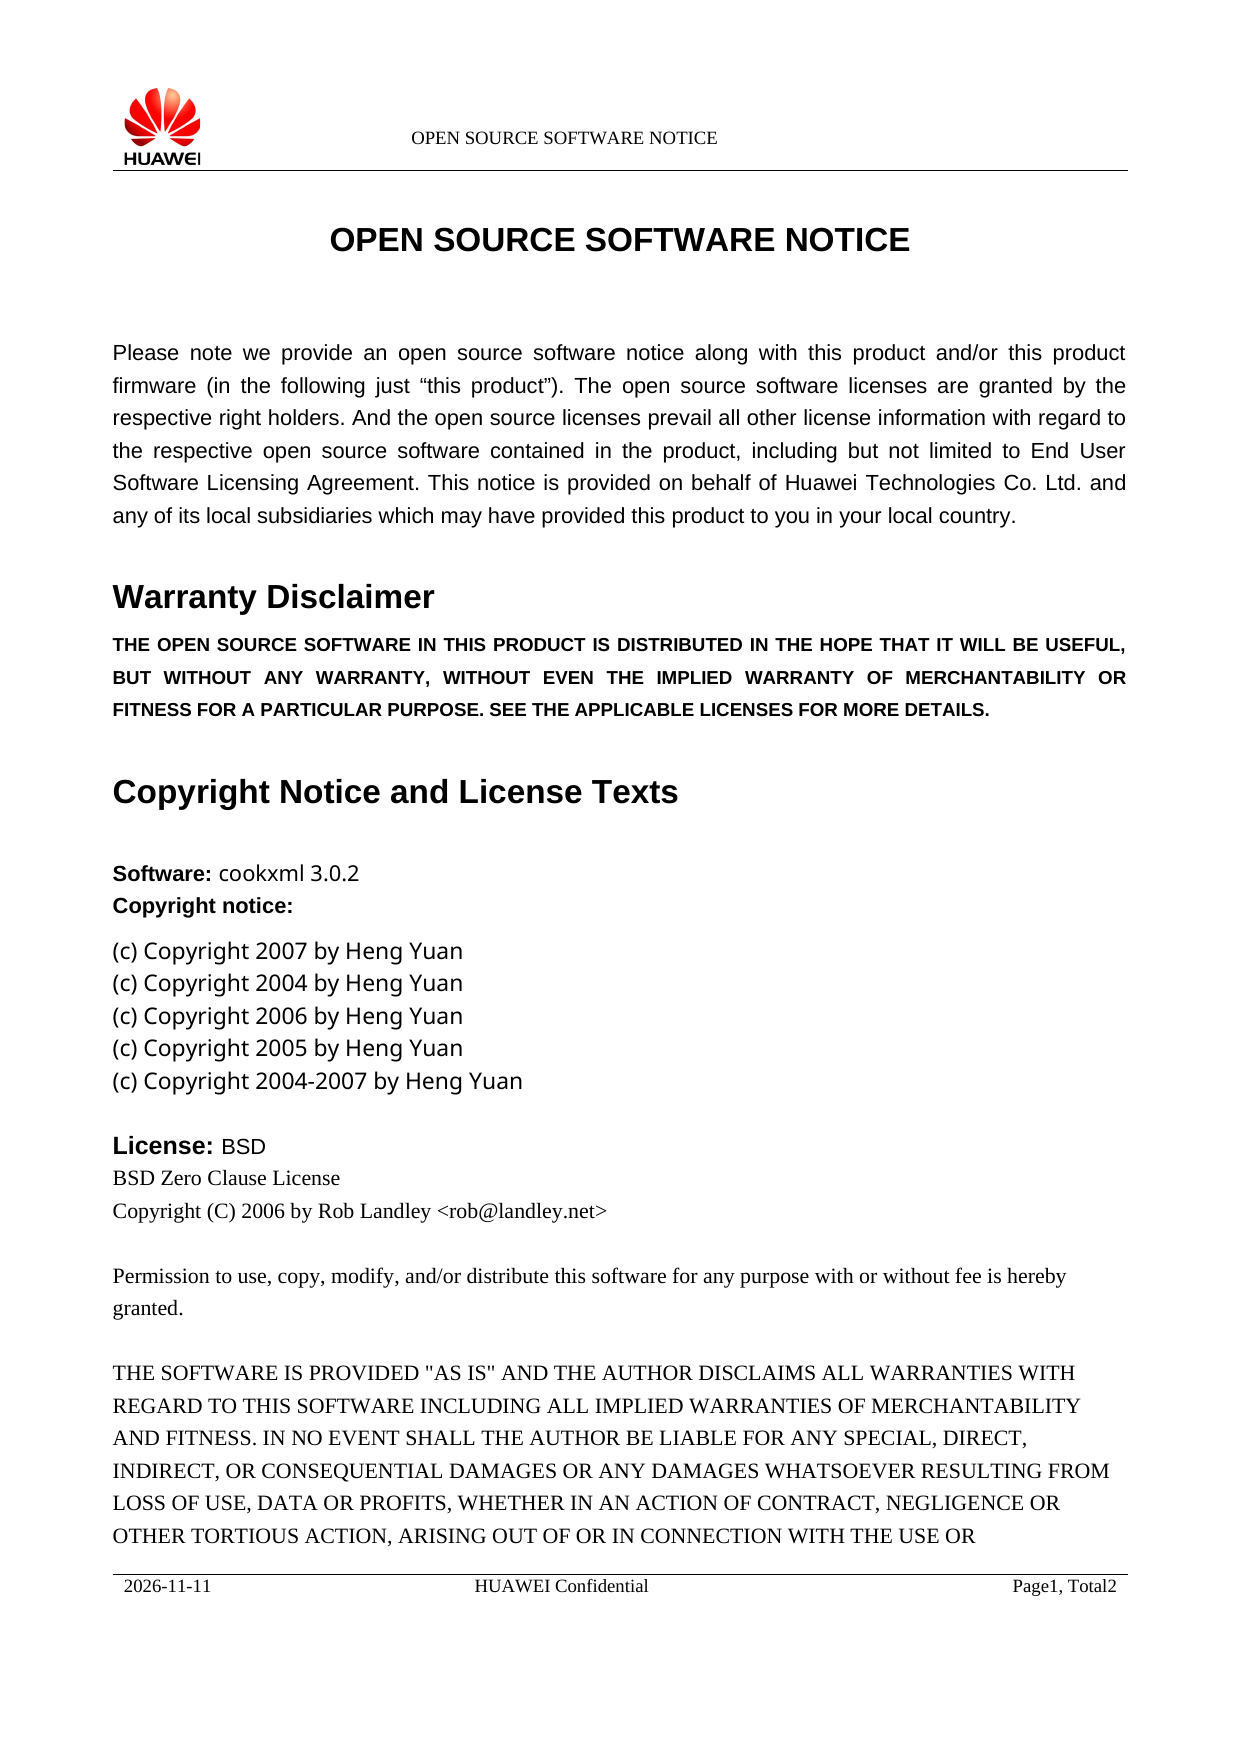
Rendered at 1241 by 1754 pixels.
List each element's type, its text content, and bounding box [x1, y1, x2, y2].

text Please note we provide an open source software notice along with this product and/or this product firmware (in the following just “this product”). The open source software licenses are granted by the respective right holders. And the open source licenses prevail all other license information with regard to the respective open source software contained in the product, including but not limited to End User Software Licensing Agreement. This notice is provided on behalf of Huawei Technologies Co. Ltd. and any of its local subsidiaries which may have provided this product to you in your local country. [112, 336, 1128, 531]
text Copyright Notice and License Texts [112, 759, 1128, 824]
text The open source software in this product is distributed in the hope that it will be useful, but WITHOUT ANY WARRANTY, without even the implied warranty of MERCHANTABILITY or FITNESS FOR A PARTICULAR PURPOSE. See the applicable licenses for more details. [112, 629, 1128, 726]
text License: BSD [112, 1129, 1128, 1161]
text (c) Copyright 2007 by Heng Yuan (c) Copyright 2004 by Heng Yuan (c) Copyright 2006 by Heng Yuan (c) Copyright 2005 by Heng Yuan (c) Copyright 2004-2007 by Heng Yuan [112, 934, 1128, 1129]
title Software: cookxml 3.0.2 [112, 856, 1128, 889]
text Copyright notice: [112, 889, 1128, 921]
picture [124, 88, 201, 165]
text Warranty Disclaimer [112, 564, 1128, 629]
text OPEN SOURCE SOFTWARE NOTICE [112, 206, 1128, 271]
